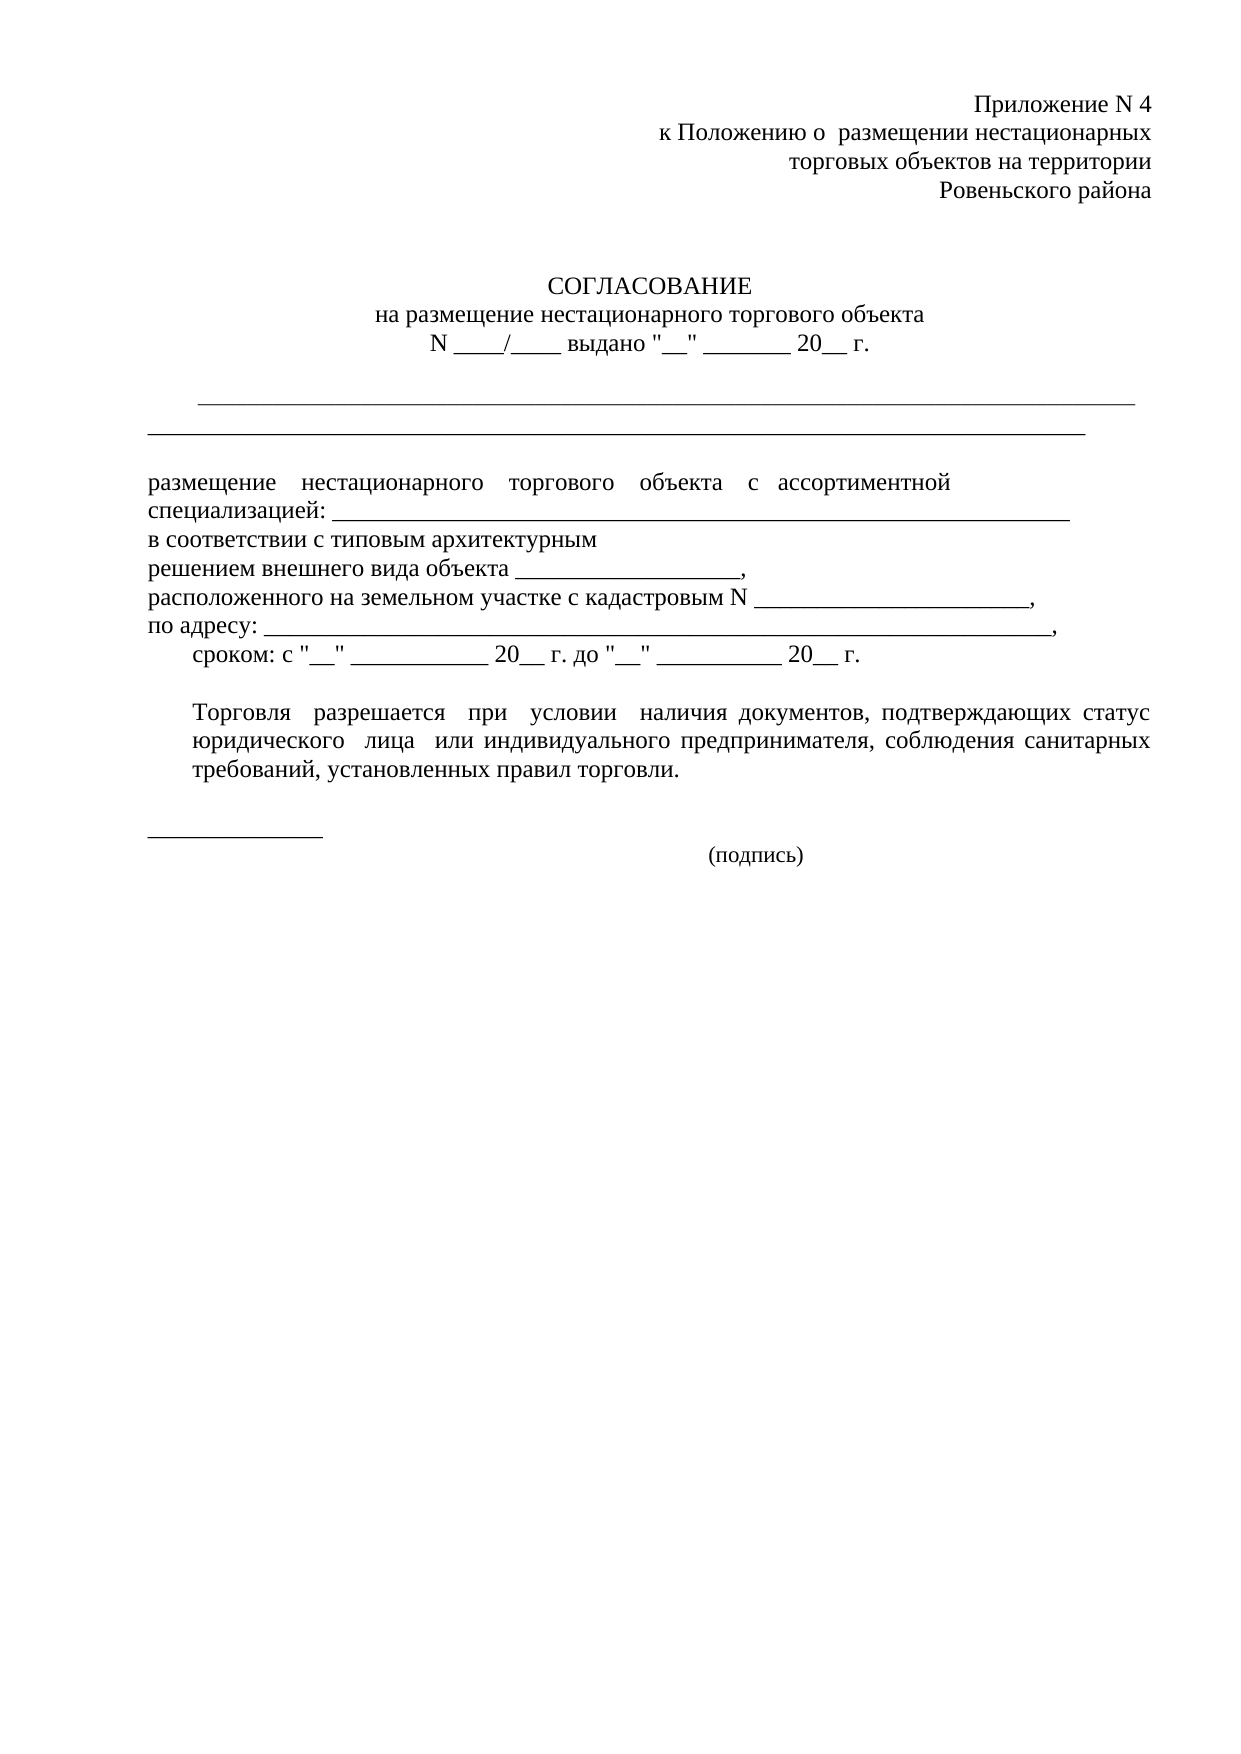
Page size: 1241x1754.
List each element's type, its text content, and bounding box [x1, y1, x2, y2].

text ___________________________________________________________________________ [148, 386, 1152, 409]
text Торговля разрешается при условии наличия документов, подтверждающих статус юридического лица или индивидуального предпринимателя, соблюдения санитарных требований, установленных правил торговли. [192, 697, 1152, 783]
text в соответствии с типовым архитектурным [148, 524, 1152, 553]
text ___________________________________________________________________________ [148, 409, 1152, 438]
text размещение нестационарного торгового объекта с ассортиментной [148, 467, 1152, 496]
text Ровеньского района [148, 175, 1152, 204]
text (подпись) [148, 841, 1152, 867]
text специализацией: ___________________________________________________________ [148, 496, 1152, 524]
text сроком: с "__" ___________ 20__ г. до "__" __________ 20__ г. [148, 639, 1152, 668]
text расположенного на земельном участке с кадастровым N ______________________, [148, 582, 1152, 611]
text к Положению о размещении нестационарных [148, 117, 1152, 146]
text решением внешнего вида объекта __________________, [148, 553, 1152, 582]
text СОГЛАСОВАНИЕ [148, 271, 1152, 299]
text торговых объектов на территории [148, 146, 1152, 175]
text ______________ [148, 812, 1152, 841]
text на размещение нестационарного торгового объекта [148, 299, 1152, 328]
text N ____/____ выдано "__" _______ 20__ г. [148, 328, 1152, 357]
text по адресу: _______________________________________________________________, [148, 611, 1152, 639]
list Приложение N 4 [148, 89, 1152, 117]
